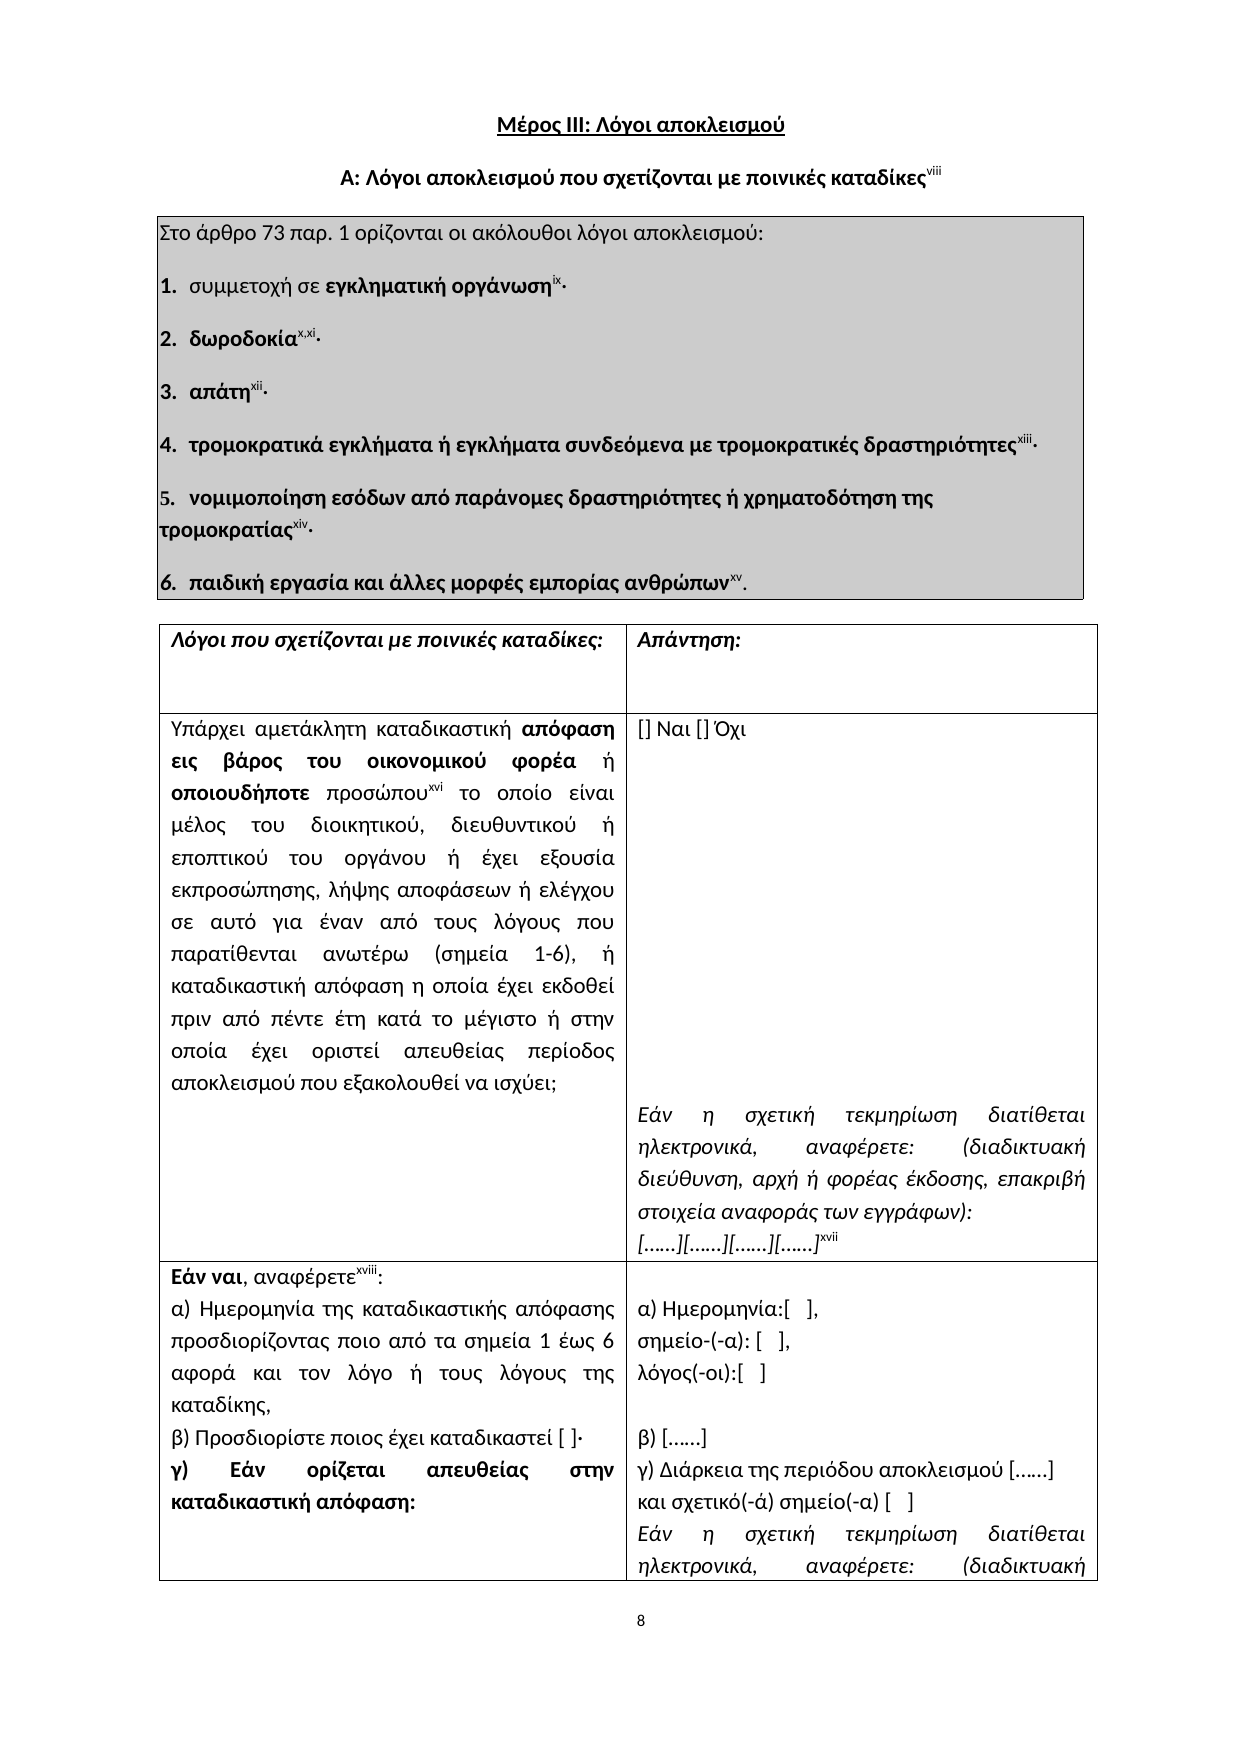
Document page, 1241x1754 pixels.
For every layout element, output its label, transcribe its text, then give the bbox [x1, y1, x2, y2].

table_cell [160, 1262, 626, 1579]
text Α: Λόγοι αποκλεισμού που σχετίζονται με ποινικές καταδίκες [159, 163, 1081, 191]
list δωροδοκία,· [158, 322, 1083, 352]
list απάτη· [158, 375, 1083, 405]
list παιδική εργασία και άλλες μορφές εμπορίας ανθρώπων. [158, 566, 1083, 599]
list συμμετοχή σε εγκληματική οργάνωση· [158, 269, 1083, 299]
table_header Λόγοι που σχετίζονται με ποινικές καταδίκες: [160, 625, 626, 713]
list τρομοκρατικά εγκλήματα ή εγκλήματα συνδεόμενα με τρομοκρατικές δραστηριότητες· [158, 428, 1083, 458]
table_cell [] Ναι [] Όχι Εάν η σχετική τεκμηρίωση διατίθεται ηλεκτρονικά, αναφέρετε: (διαδικτυακή διεύθυνση, αρχή ή φορέας έκδοσης, επακριβή στοιχεία αναφοράς των εγγράφων): [……][……][……][……] [627, 714, 1097, 1261]
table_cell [627, 1262, 1097, 1579]
table_cell Υπάρχει αμετάκλητη καταδικαστική απόφαση εις βάρος του οικονομικού φορέα ή οποιουδήποτε προσώπου το οποίο είναι μέλος του διοικητικού, διευθυντικού ή εποπτικού του οργάνου ή έχει εξουσία εκπροσώπησης, λήψης αποφάσεων ή ελέγχου σε αυτό για έναν από τους λόγους που παρατίθενται ανωτέρω (σημεία 1-6), ή καταδικαστική απόφαση η οποία έχει εκδοθεί πριν από πέντε έτη κατά το μέγιστο ή στην οποία έχει οριστεί απευθείας περίοδος αποκλεισμού που εξακολουθεί να ισχύει; [160, 714, 626, 1261]
text Στο άρθρο 73 παρ. 1 ορίζονται οι ακόλουθοι λόγοι αποκλεισμού: [158, 217, 1083, 246]
text Μέρος III: Λόγοι αποκλεισμού [159, 110, 1081, 138]
table_header Απάντηση: [627, 625, 1097, 713]
list νομιμοποίηση εσόδων από παράνομες δραστηριότητες ή χρηματοδότηση της τρομοκρατίας· [158, 481, 1083, 543]
